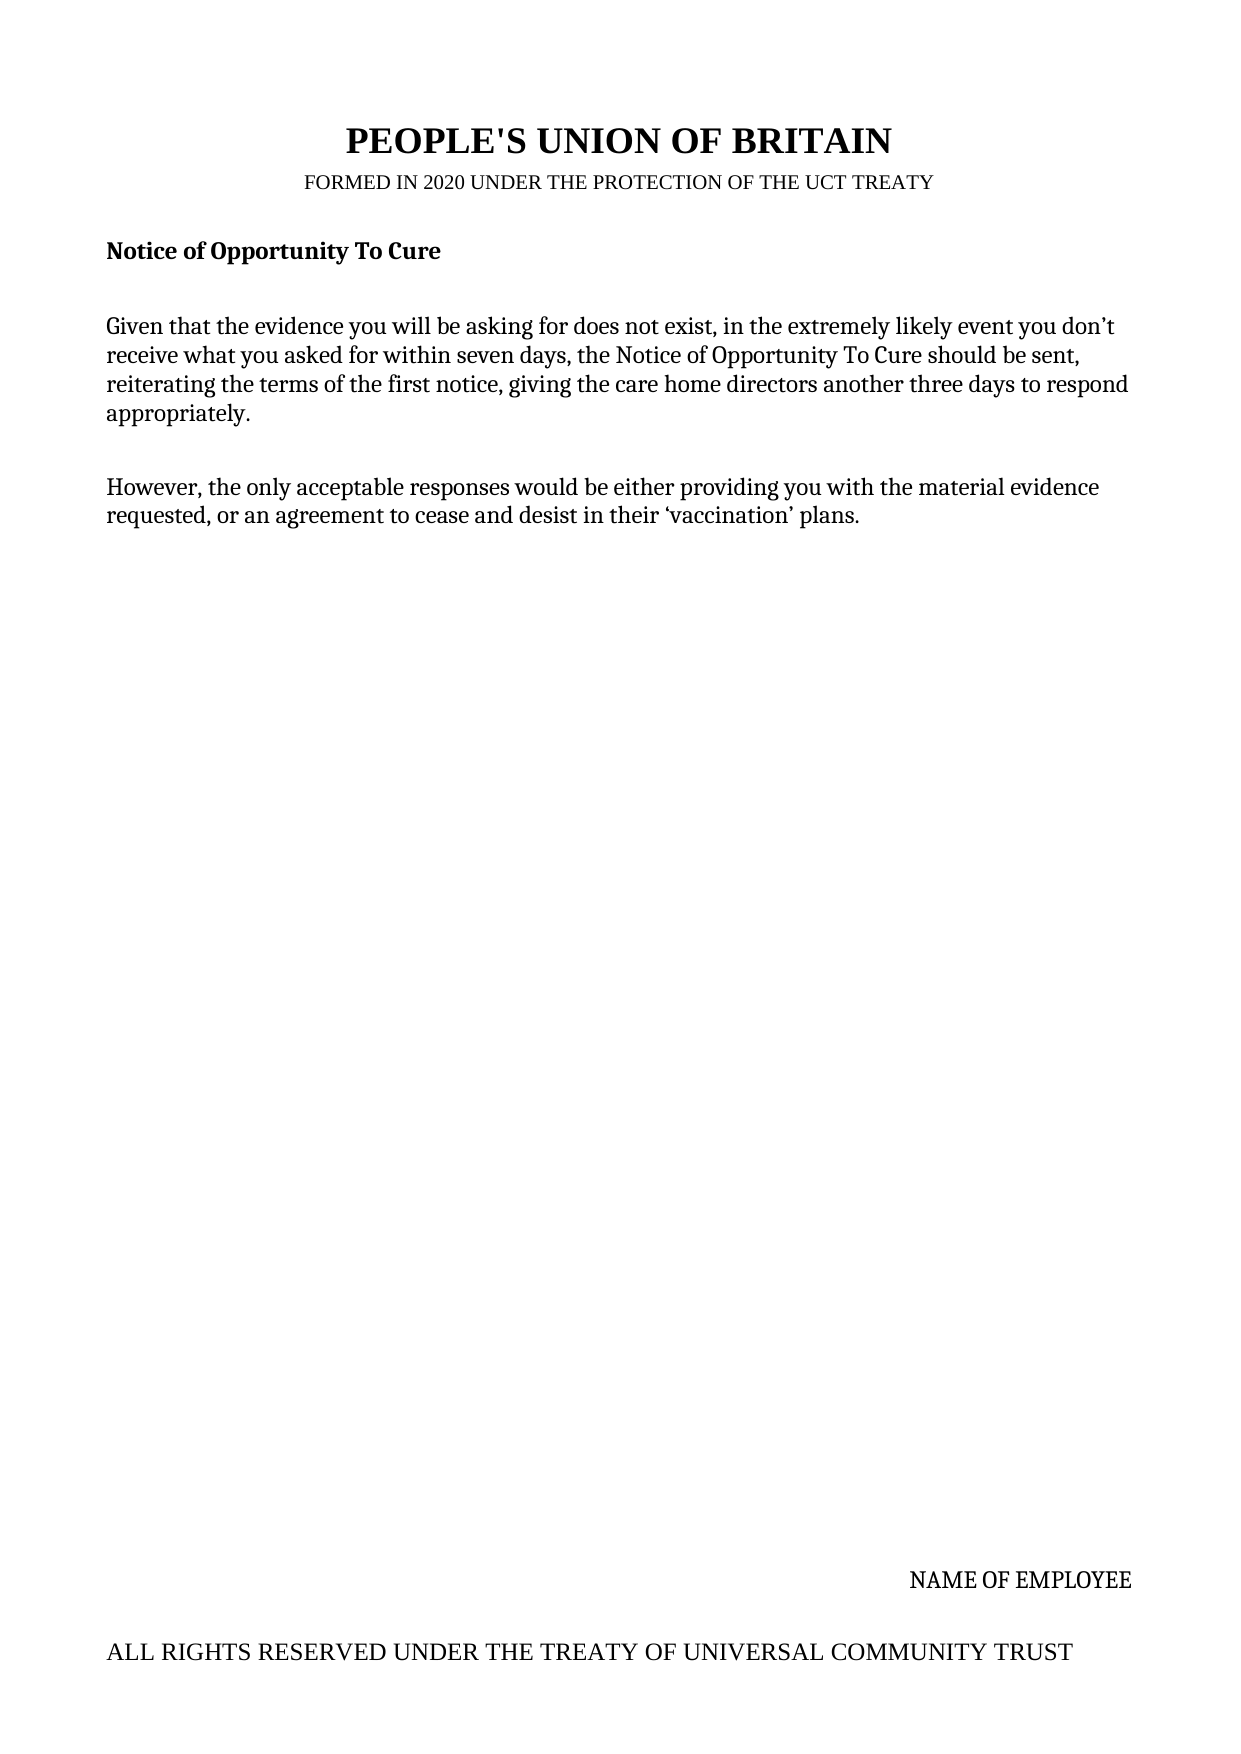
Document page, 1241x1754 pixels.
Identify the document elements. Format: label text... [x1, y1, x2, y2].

text However, the only acceptable responses would be either providing you with the material evidence requested, or an agreement to cease and desist in their ‘vaccination’ plans. [106, 473, 1132, 530]
text Notice of Opportunity To Cure [106, 237, 1132, 266]
text Given that the evidence you will be asking for does not exist, in the extremely likely event you don’t receive what you asked for within seven days, the Notice of Opportunity To Cure should be sent, reiterating the terms of the first notice, giving the care home directors another three days to respond appropriately. [106, 312, 1132, 427]
text NAME OF EMPLOYEE [106, 1566, 1132, 1595]
